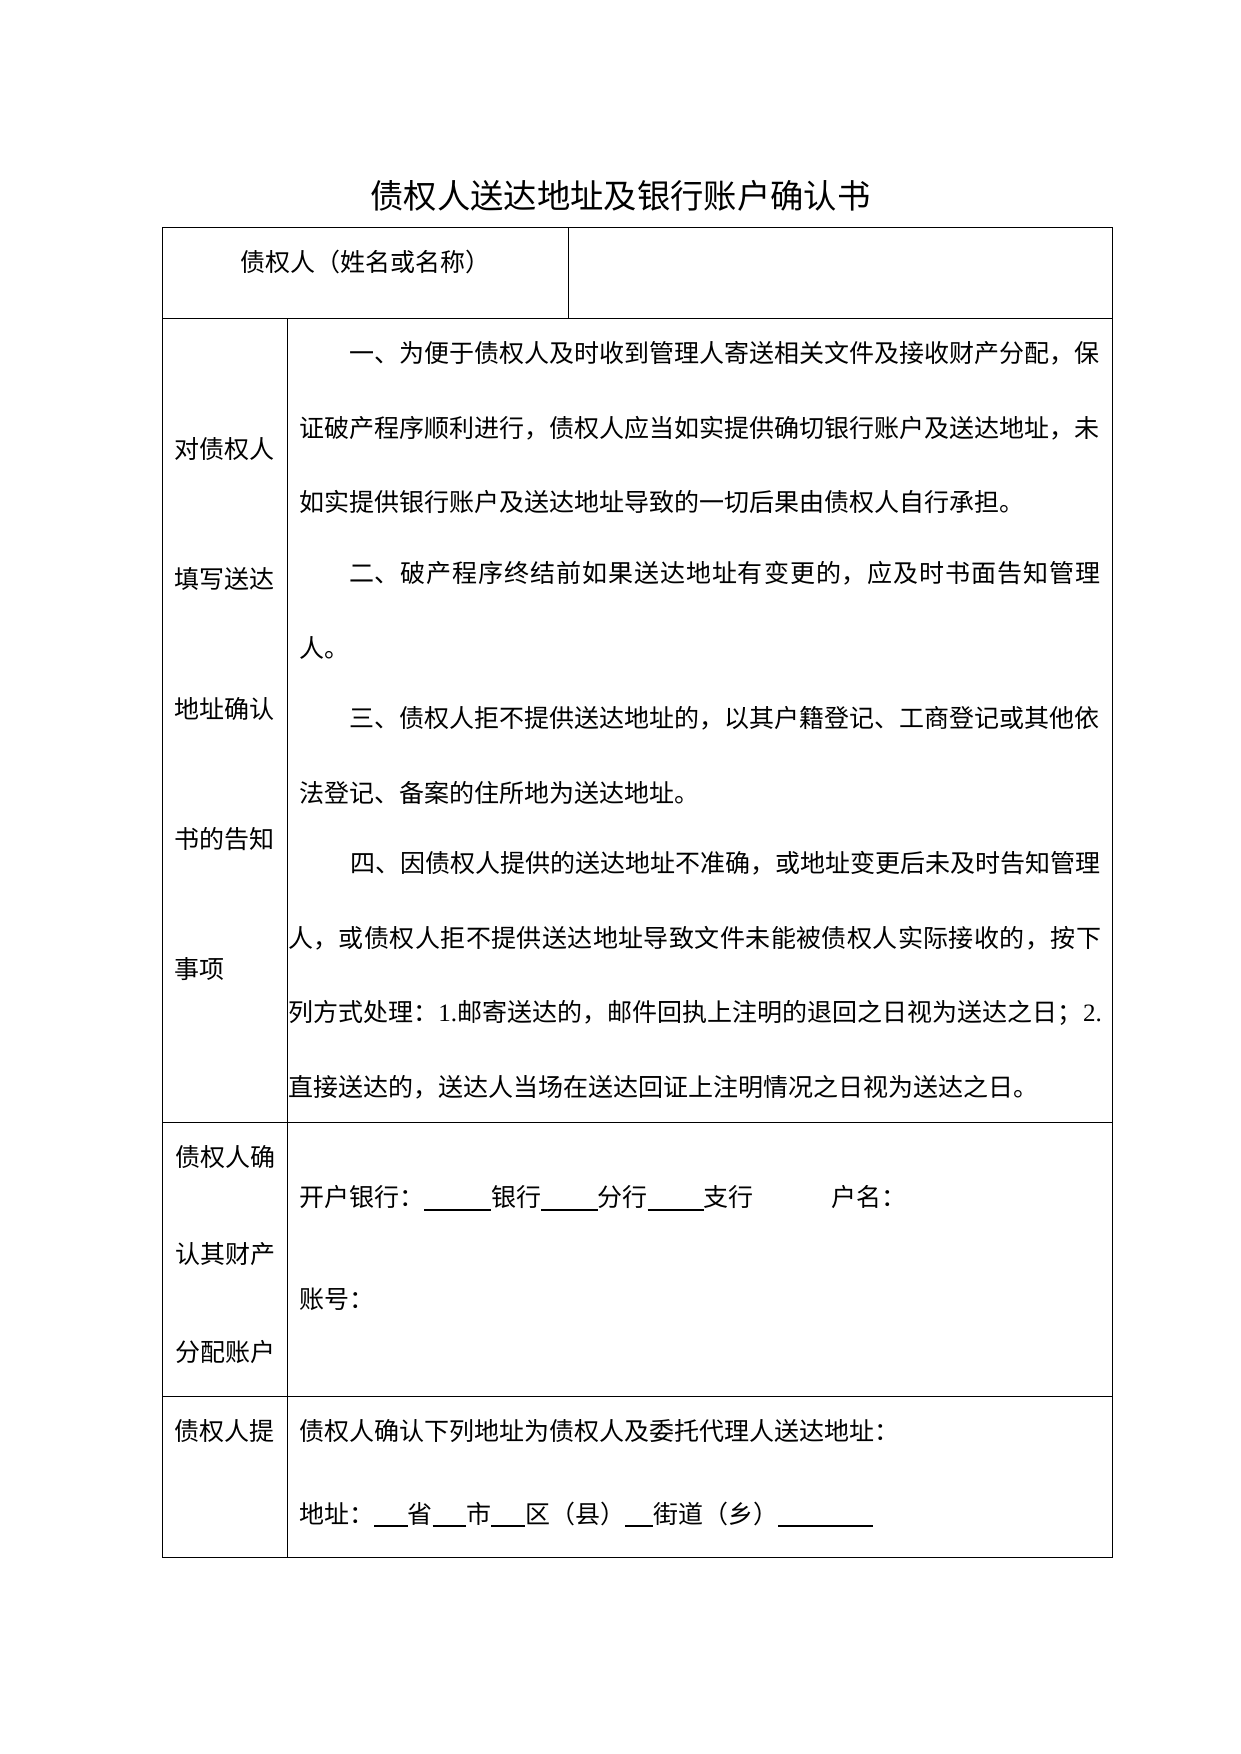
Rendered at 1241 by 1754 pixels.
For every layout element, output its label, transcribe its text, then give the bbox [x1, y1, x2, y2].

subtitle 债权人送达地址及银行账户确认书 [187, 162, 1053, 227]
table_header [569, 228, 1112, 318]
table_cell 一、为便于债权人及时收到管理人寄送相关文件及接收财产分配，保证破产程序顺利进行，债权人应当如实提供确切银行账户及送达地址，未如实提供银行账户及送达地址导致的一切后果由债权人自行承担。 二、破产程序终结前如果送达地址有变更的，应及时书面告知管理人。 三、债权人拒不提供送达地址的，以其户籍登记、工商登记或其他依法登记、备案的住所地为送达地址。 四、因债权人提供的送达地址不准确，或地址变更后未及时告知管理人，或债权人拒不提供送达地址导致文件未能被债权人实际接收的，按下列方式处理：1.邮寄送达的，邮件回执上注明的退回之日视为送达之日；2.直接送达的，送达人当场在送达回证上注明情况之日视为送达之日。 [288, 319, 1112, 1122]
table_cell 开户银行： 银行 分行 支行 户名： 账号： [288, 1123, 1112, 1396]
table_cell 债权人提供的送达地址 [163, 1397, 287, 1557]
table_cell 债权人确认其财产分配账户 [163, 1123, 287, 1396]
table_header 债权人（姓名或名称） [163, 228, 568, 318]
table_cell 对债权人填写送达地址确认书的告知事项 [163, 319, 287, 1122]
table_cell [288, 1397, 1112, 1557]
